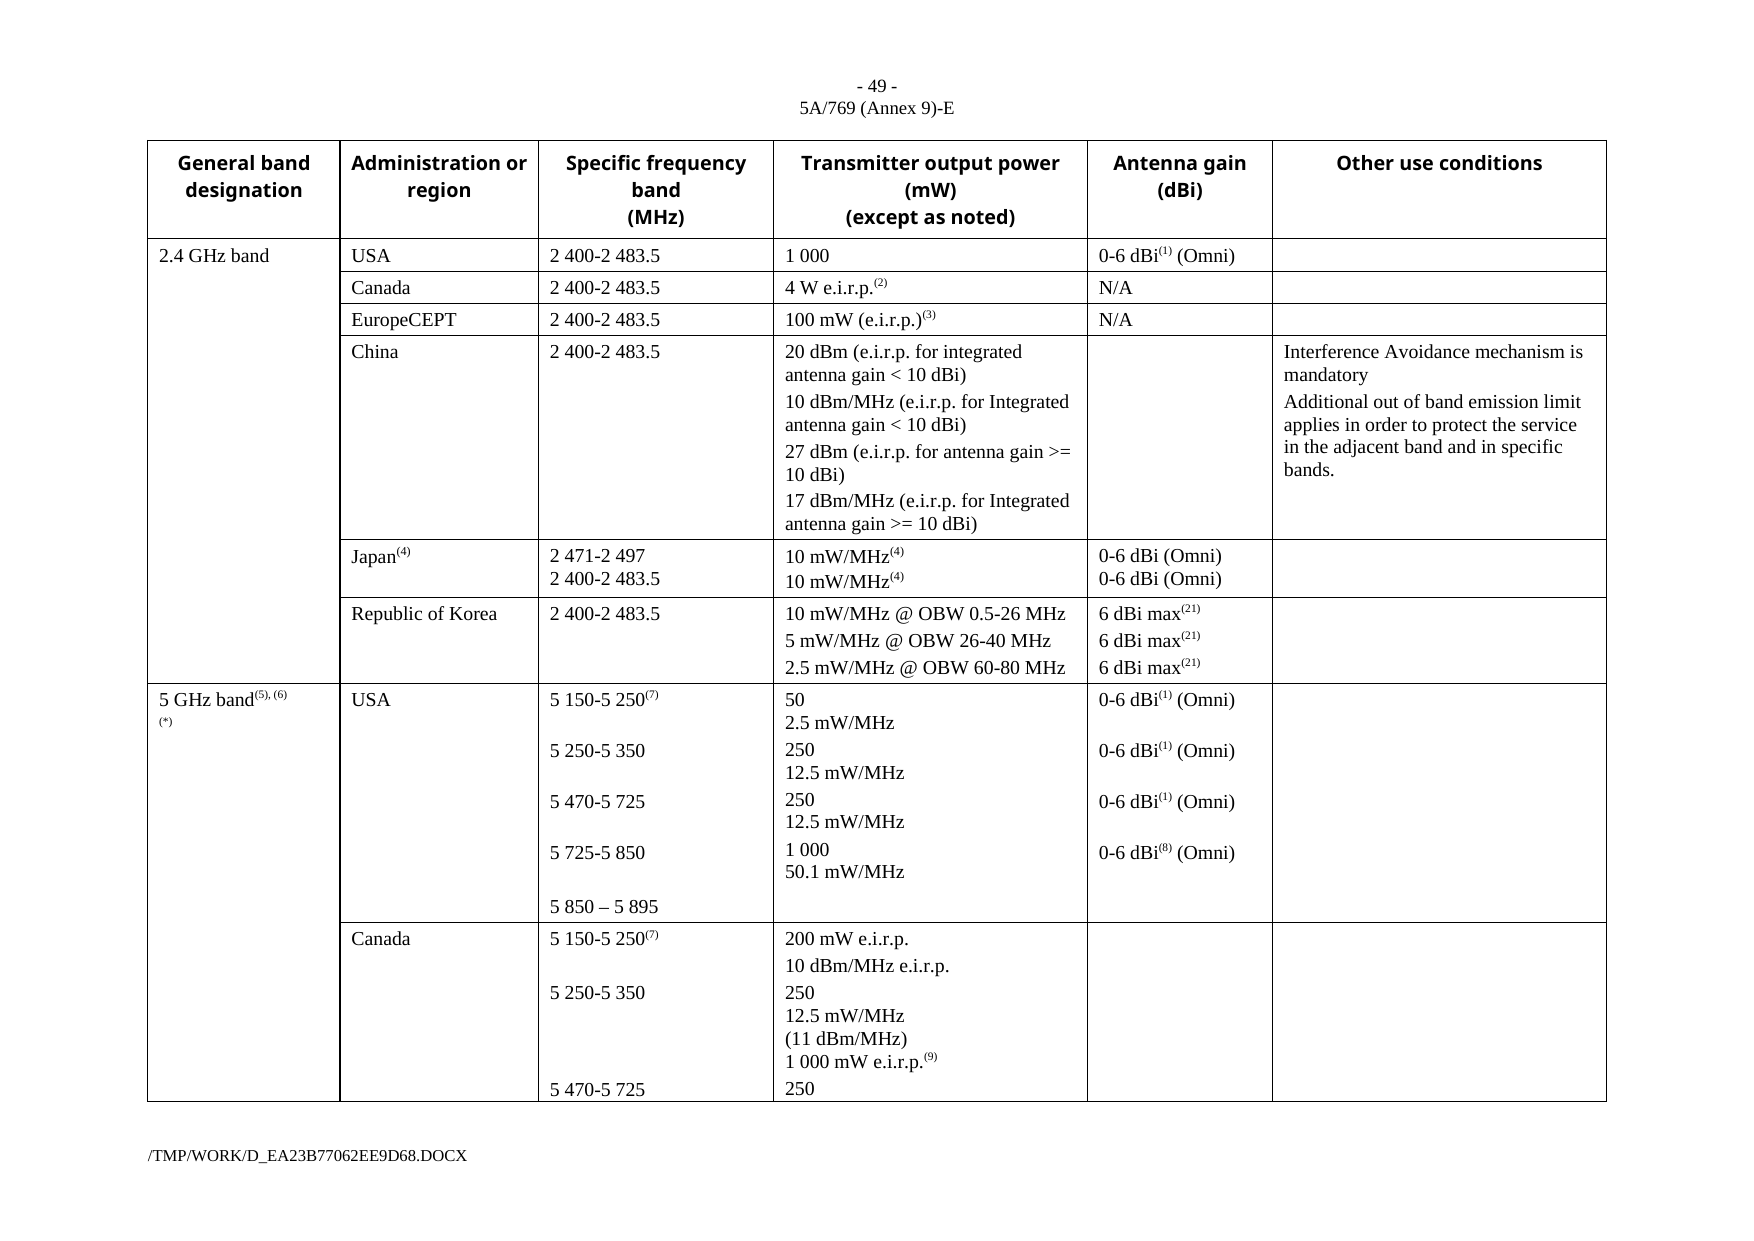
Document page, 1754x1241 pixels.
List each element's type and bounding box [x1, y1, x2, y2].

table_cell [774, 304, 1087, 335]
table_cell [1273, 239, 1606, 271]
table_cell [1273, 684, 1606, 922]
table_cell [1273, 336, 1606, 539]
table_cell [341, 336, 538, 539]
table_cell [1088, 239, 1272, 271]
table_cell [1088, 923, 1272, 1101]
table_header [774, 141, 1087, 238]
table_cell [1273, 304, 1606, 335]
table_cell [341, 684, 538, 922]
table_cell [1088, 540, 1272, 597]
table_cell [774, 272, 1087, 303]
table_cell [1273, 272, 1606, 303]
table_header [148, 141, 339, 238]
table_cell [1273, 540, 1606, 597]
table_cell [148, 239, 339, 683]
table_cell [539, 304, 773, 335]
table_cell [774, 239, 1087, 271]
table_cell [539, 684, 773, 922]
table_cell [1088, 304, 1272, 335]
table_cell [1273, 598, 1606, 683]
table_cell [774, 923, 1087, 1101]
table_cell [341, 540, 538, 597]
table_cell [774, 336, 1087, 539]
table_cell [341, 304, 538, 335]
table_cell [1088, 336, 1272, 539]
table_cell [341, 239, 538, 271]
table_cell [774, 540, 1087, 597]
table_cell [539, 336, 773, 539]
table_header [1088, 141, 1272, 238]
table_cell [1088, 598, 1272, 683]
table_cell [1273, 923, 1606, 1101]
table_header [341, 141, 538, 238]
table_cell [341, 272, 538, 303]
table_cell [1088, 272, 1272, 303]
table_cell [774, 598, 1087, 683]
table_cell [539, 540, 773, 597]
table_cell [539, 923, 773, 1101]
table_cell [539, 239, 773, 271]
table_cell [539, 272, 773, 303]
table_cell [774, 684, 1087, 922]
table_cell [341, 598, 538, 683]
table_cell [148, 684, 339, 1101]
table_header [539, 141, 773, 238]
table_cell [341, 923, 538, 1101]
table_cell [1088, 684, 1272, 922]
table_header [1273, 141, 1606, 238]
table_cell [539, 598, 773, 683]
